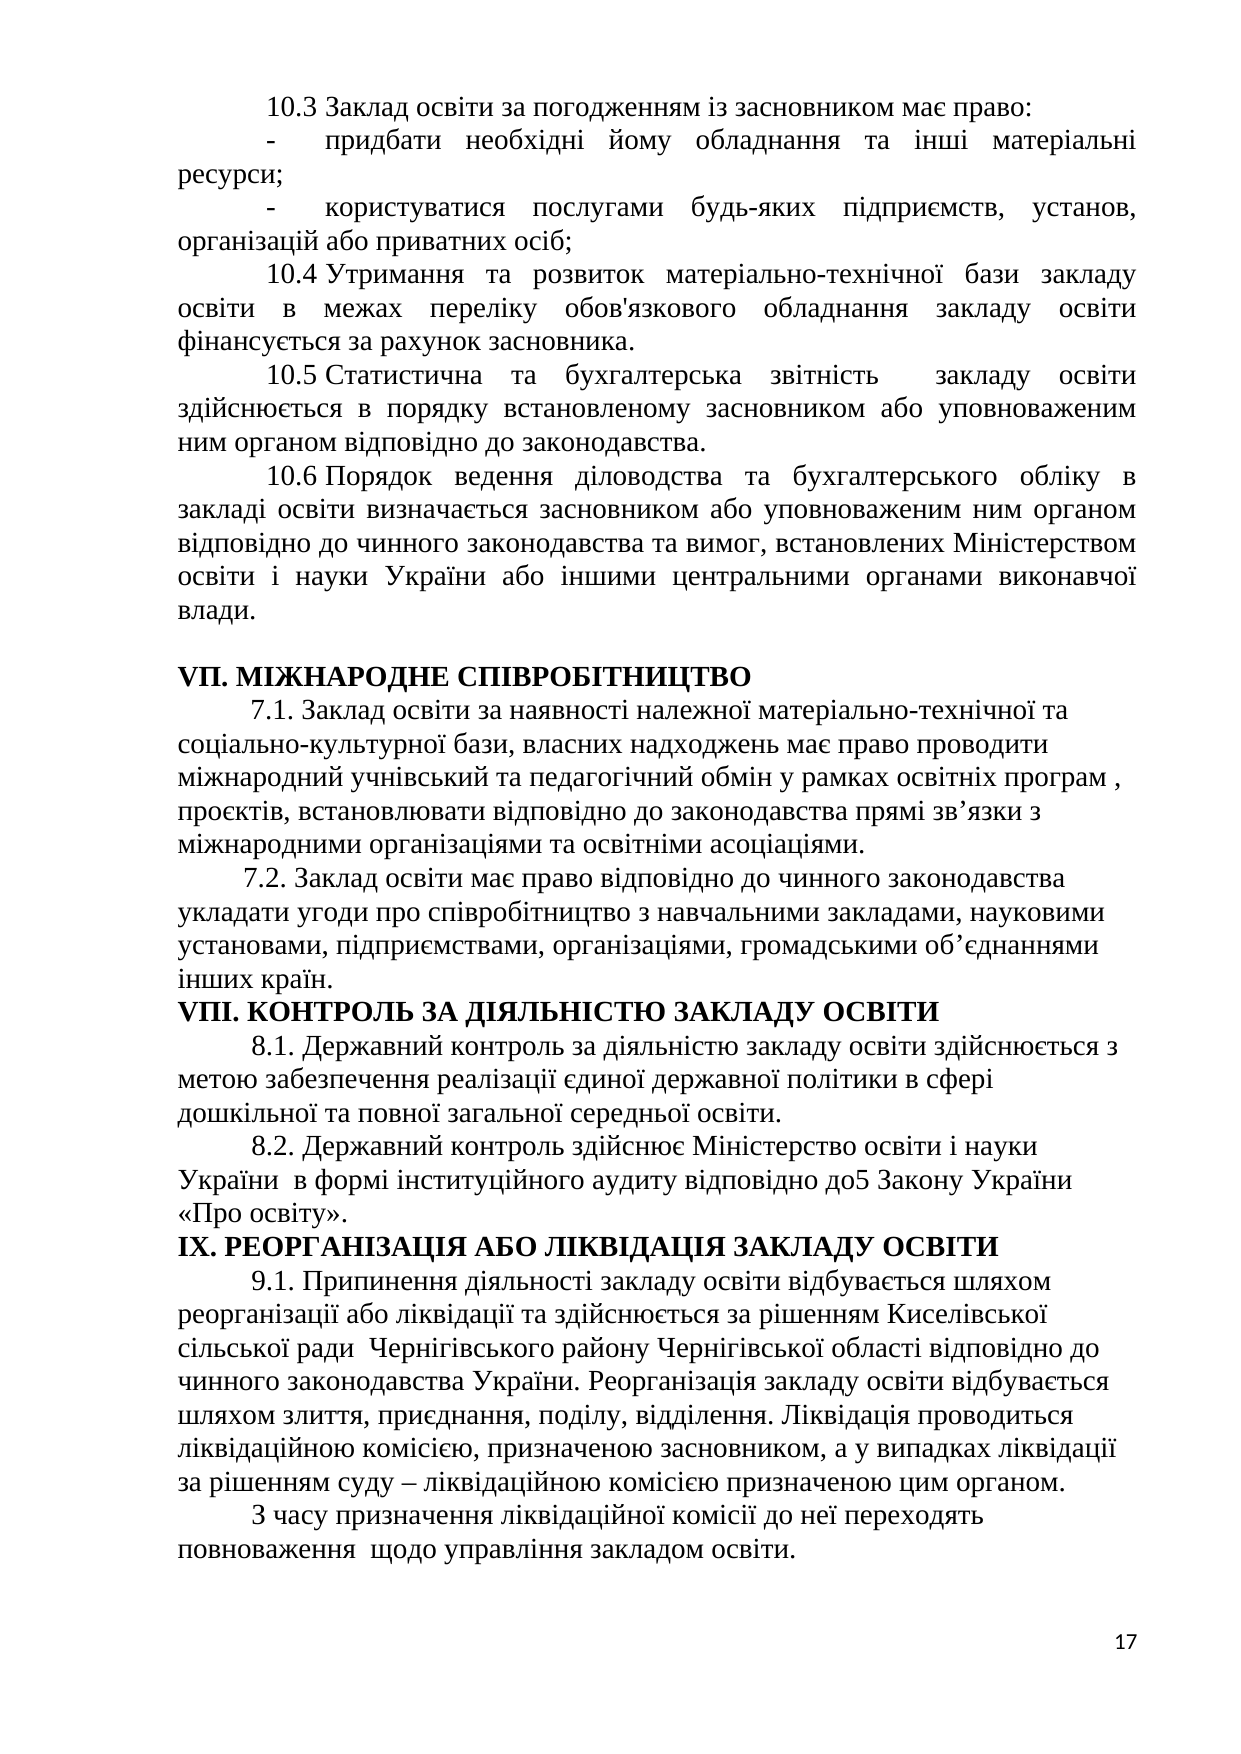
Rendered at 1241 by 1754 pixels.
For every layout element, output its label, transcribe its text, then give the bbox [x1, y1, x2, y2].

text 8.2. Державний контроль здійснює Міністерство освіти і науки України в формі інституційного аудиту відповідно до5 Закону України «Про освіту». [177, 1128, 1137, 1229]
text 8.1. Державний контроль за діяльністю закладу освіти здійснюється з метою забезпечення реалізації єдиної державної політики в сфері дошкільної та повної загальної середньої освіти. [177, 1028, 1137, 1128]
text VПI. КОНТРОЛЬ ЗА ДІЯЛЬНІСТЮ ЗАКЛАДУ ОСВІТИ [177, 994, 1137, 1028]
text IX. РЕОРГАНІЗАЦІЯ АБО ЛІКВІДАЦІЯ ЗАКЛАДУ ОСВІТИ [177, 1229, 1137, 1263]
list придбати необхідні йому обладнання та інші матеріальні ресурси; [177, 122, 1137, 189]
list Порядок ведення діловодства та бухгалтерського обліку в закладі освіти визначається засновником або уповноваженим ним органом відповідно до чинного законодавства та вимог, встановлених Міністерством освіти і науки України або іншими центральними органами виконавчої влади. [177, 458, 1137, 625]
text VП. МІЖНАРОДНЕ СПІВРОБІТНИЦТВО [177, 659, 1137, 692]
text 7.2. Заклад освіти має право відповідно до чинного законодавства укладати угоди про співробітництво з навчальними закладами, науковими установами, підприємствами, організаціями, громадськими об’єднаннями інших країн. [177, 860, 1137, 994]
text 9.1. Припинення діяльності закладу освіти відбувається шляхом реорганізації або ліквідації та здійснюється за рішенням Киселівської сільської ради Чернігівського району Чернігівської області відповідно до чинного законодавства України. Реорганізація закладу освіти відбувається шляхом злиття, приєднання, поділу, відділення. Ліквідація проводиться ліквідаційною комісією, призначеною засновником, а у випадках ліквідації за рішенням суду – ліквідаційною комісією призначеною цим органом. [177, 1263, 1137, 1497]
list користуватися послугами будь-яких підприємств, установ, організацій або приватних осіб; [177, 189, 1137, 256]
list Статистична та бухгалтерська звітність закладу освіти здійснюється в порядку встановленому засновником або уповноваженим ним органом відповідно до законодавства. [177, 357, 1137, 458]
list Утримання та розвиток матеріально-технічної бази закладу освіти в межах переліку обов'язкового обладнання закладу освіти фінансується за рахунок засновника. [177, 256, 1137, 357]
text З часу призначення ліквідаційної комісії до неї переходять повноваження щодо управління закладом освіти. [177, 1497, 1137, 1564]
text 7.1. Заклад освіти за наявності належної матеріально-технічної та соціально-культурної бази, власних надходжень має право проводити міжнародний учнівський та педагогічний обмін у рамках освітніх програм , проєктів, встановлювати відповідно до законодавства прямі зв’язки з міжнародними організаціями та освітніми асоціаціями. [177, 692, 1137, 860]
list Заклад освіти за погодженням із засновником має право: [177, 89, 1137, 122]
